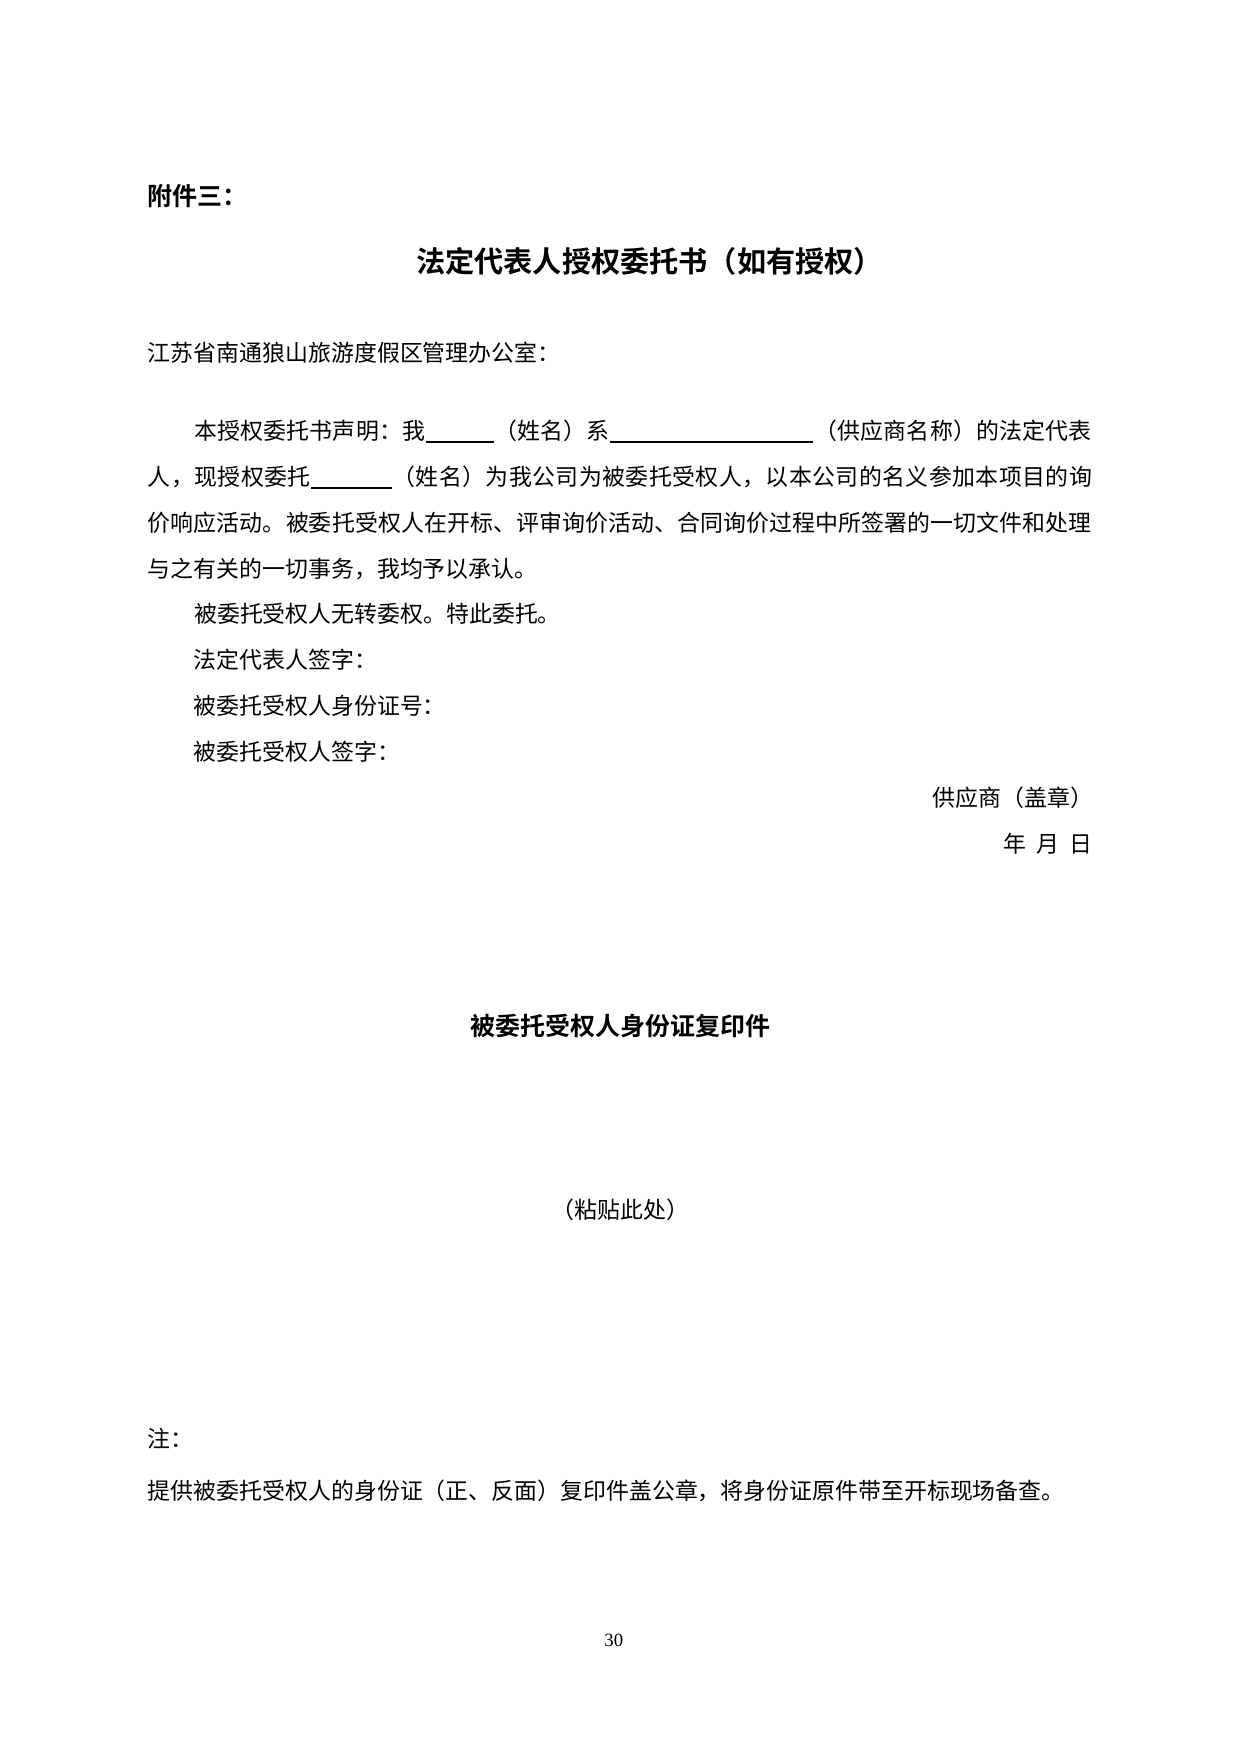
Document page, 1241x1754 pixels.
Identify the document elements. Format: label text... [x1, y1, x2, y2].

text 注： [148, 1411, 1093, 1457]
text 提供被委托受权人的身份证（正、反面）复印件盖公章，将身份证原件带至开标现场备查。 [148, 1457, 1093, 1522]
text 供应商（盖章） [148, 769, 1093, 815]
text 被委托受权人无转委权。特此委托。 [148, 586, 1093, 632]
text 被委托受权人签字： [148, 724, 1093, 769]
text 江苏省南通狼山旅游度假区管理办公室： [148, 324, 1093, 370]
text 附件三： [148, 162, 1093, 227]
text 年 月 日 [148, 815, 1093, 861]
text 法定代表人签字： [148, 632, 1093, 678]
text 被委托受权人身份证号： [148, 678, 1093, 724]
text 法定代表人授权委托书（如有授权） [148, 227, 1093, 292]
text （粘贴此处） [148, 1182, 1093, 1228]
text 本授权委托书声明：我 （姓名）系 （供应商名称）的法定代表人，现授权委托 （姓名）为我公司为被委托受权人，以本公司的名义参加本项目的询价响应活动。被委托受权人在开标、评审询价活动、合同询价过程中所签署的一切文件和处理与之有关的一切事务，我均予以承认。 [148, 403, 1093, 586]
text 被委托受权人身份证复印件 [148, 999, 1093, 1044]
